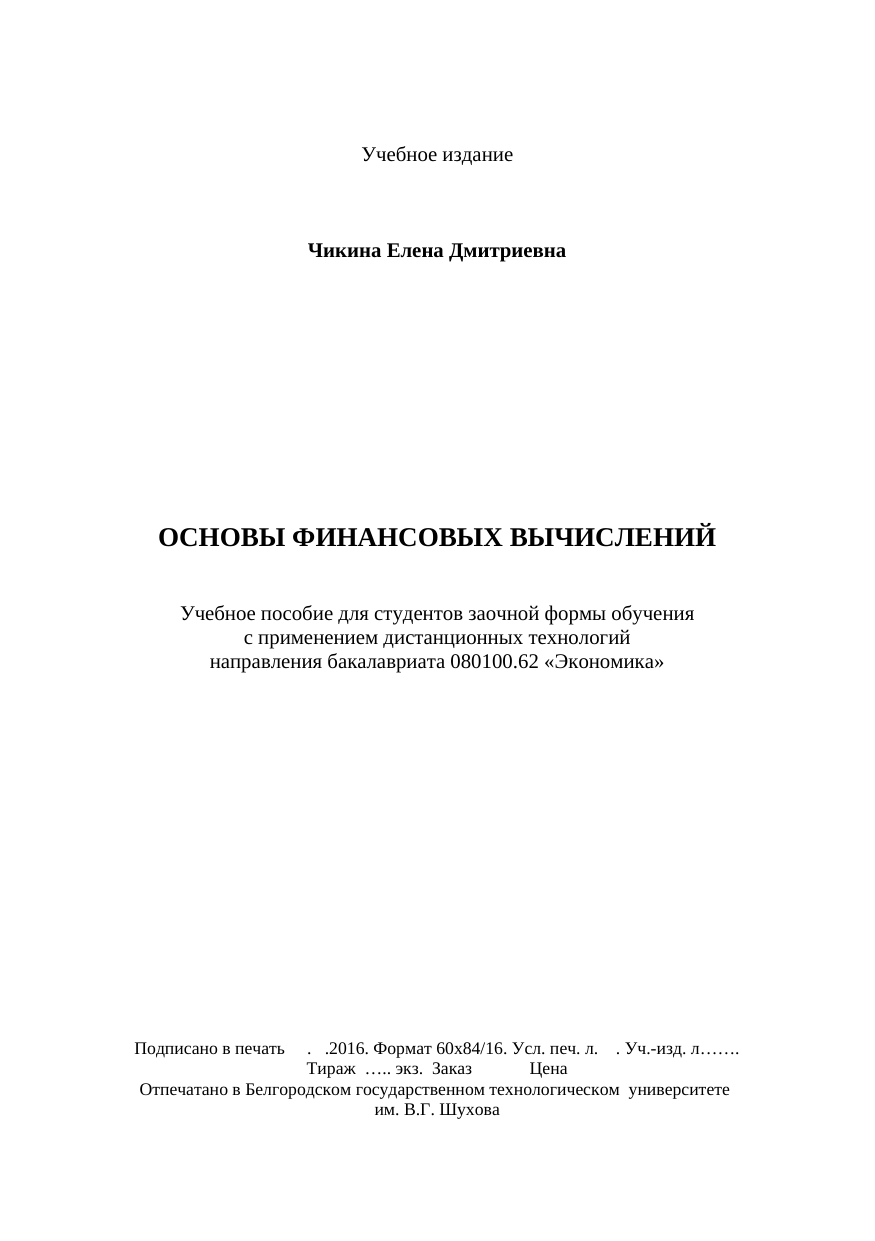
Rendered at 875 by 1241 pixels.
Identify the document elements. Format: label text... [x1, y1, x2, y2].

text направления бакалавриата 080100.62 «Экономика» [118, 649, 756, 701]
text ОСНОВЫ ФИНАНСОВЫХ ВЫЧИСЛЕНИЙ [118, 521, 756, 553]
text Чикина Елена Дмитриевна [118, 238, 756, 262]
text Отпечатано в Белгородском государственном технологическом университете им. В.Г. Шухова [118, 1078, 756, 1119]
text Учебное пособие для студентов заочной формы обучения [118, 601, 756, 625]
text Подписано в печать . .2016. Формат 60х84/16. Усл. печ. л. . Уч.-изд. л……. [118, 1038, 756, 1058]
text Учебное издание [118, 142, 756, 166]
text Тираж ….. экз. Заказ Цена [118, 1058, 756, 1078]
text с применением дистанционных технологий [118, 625, 756, 649]
